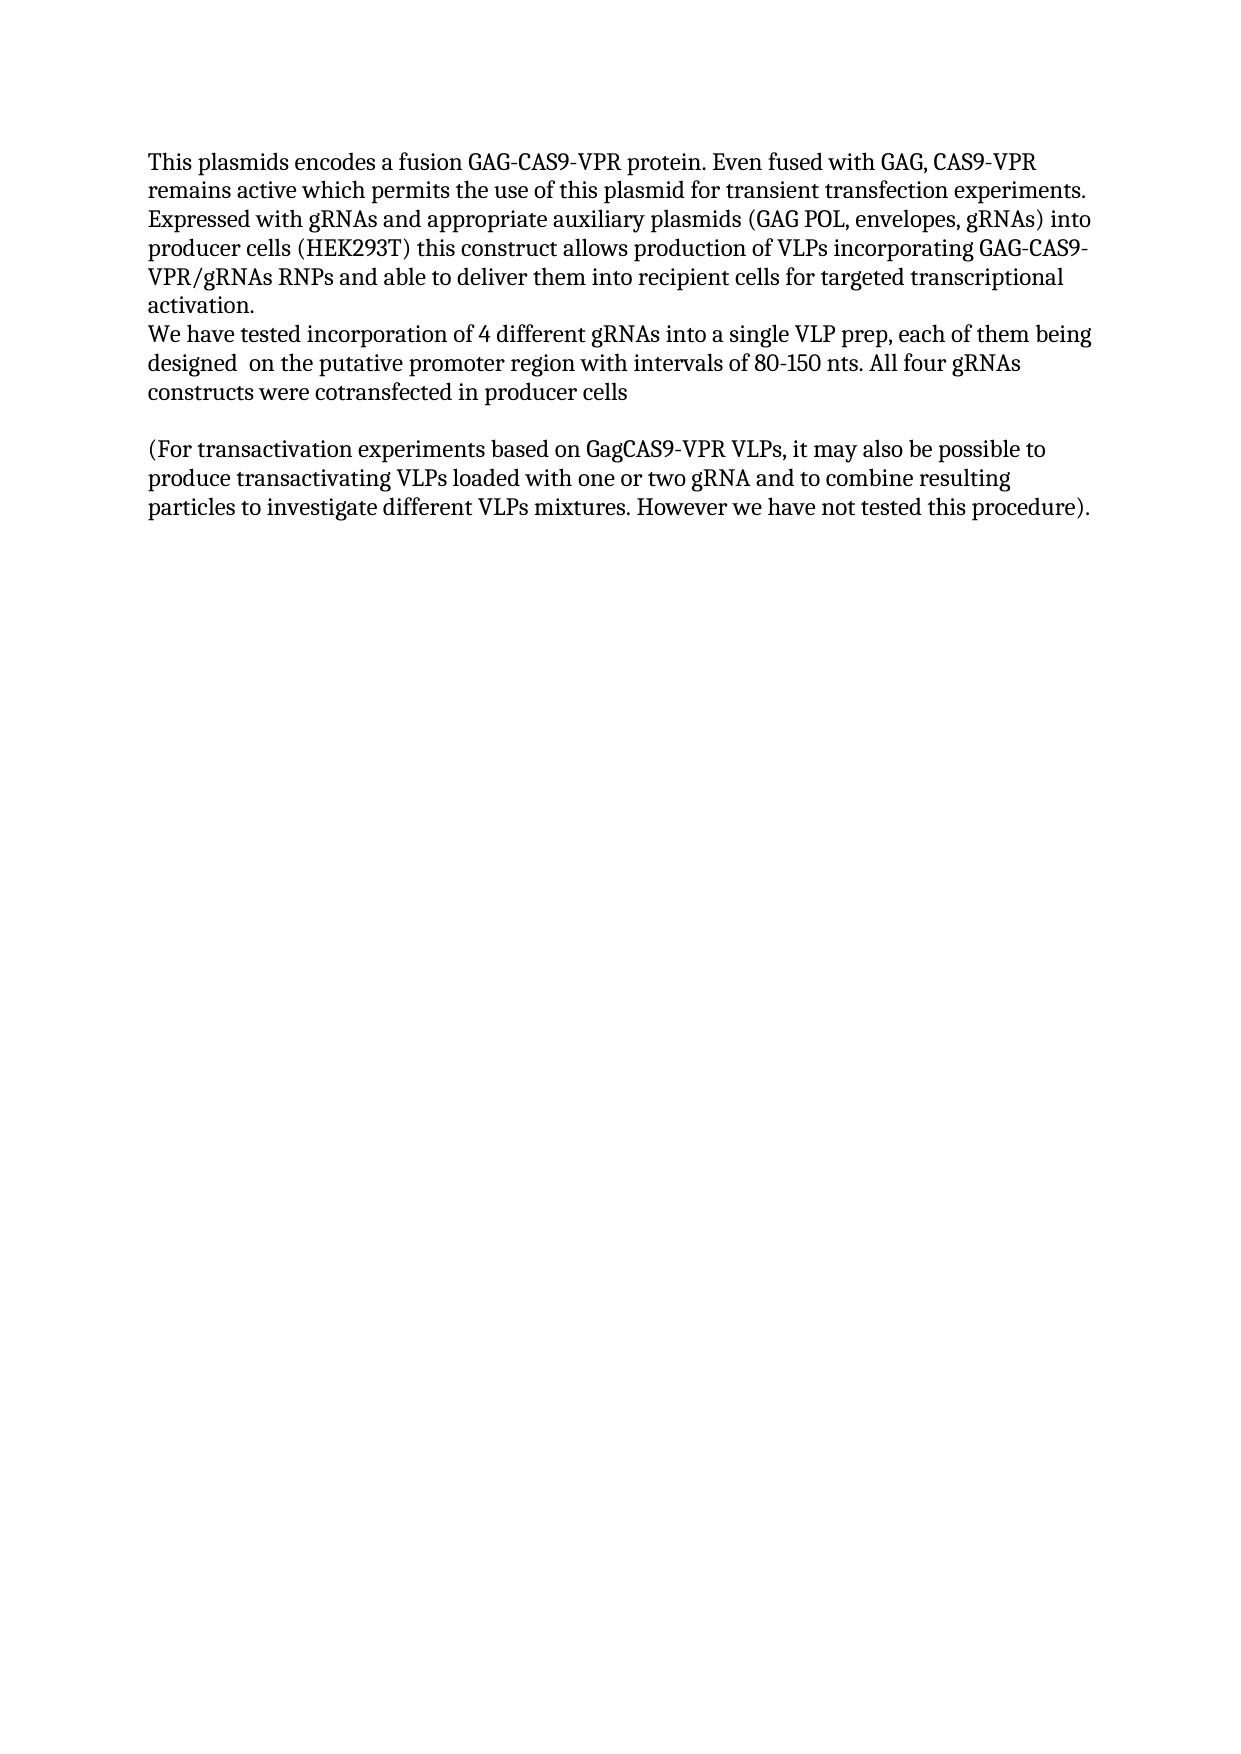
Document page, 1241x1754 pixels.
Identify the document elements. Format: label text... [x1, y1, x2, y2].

text (For transactivation experiments based on GagCAS9-VPR VLPs, it may also be possible to produce transactivating VLPs loaded with one or two gRNA and to combine resulting particles to investigate different VLPs mixtures. However we have not tested this procedure). [148, 435, 1093, 521]
text Expressed with gRNAs and appropriate auxiliary plasmids (GAG POL, envelopes, gRNAs) into producer cells (HEK293T) this construct allows production of VLPs incorporating GAG-CAS9-VPR/gRNAs RNPs and able to deliver them into recipient cells for targeted transcriptional activation. [148, 205, 1093, 320]
text We have tested incorporation of 4 different gRNAs into a single VLP prep, each of them being designed on the putative promoter region with intervals of 80-150 nts. All four gRNAs constructs were cotransfected in producer cells [148, 320, 1093, 406]
text This plasmids encodes a fusion GAG-CAS9-VPR protein. Even fused with GAG, CAS9-VPR remains active which permits the use of this plasmid for transient transfection experiments. [148, 148, 1093, 205]
